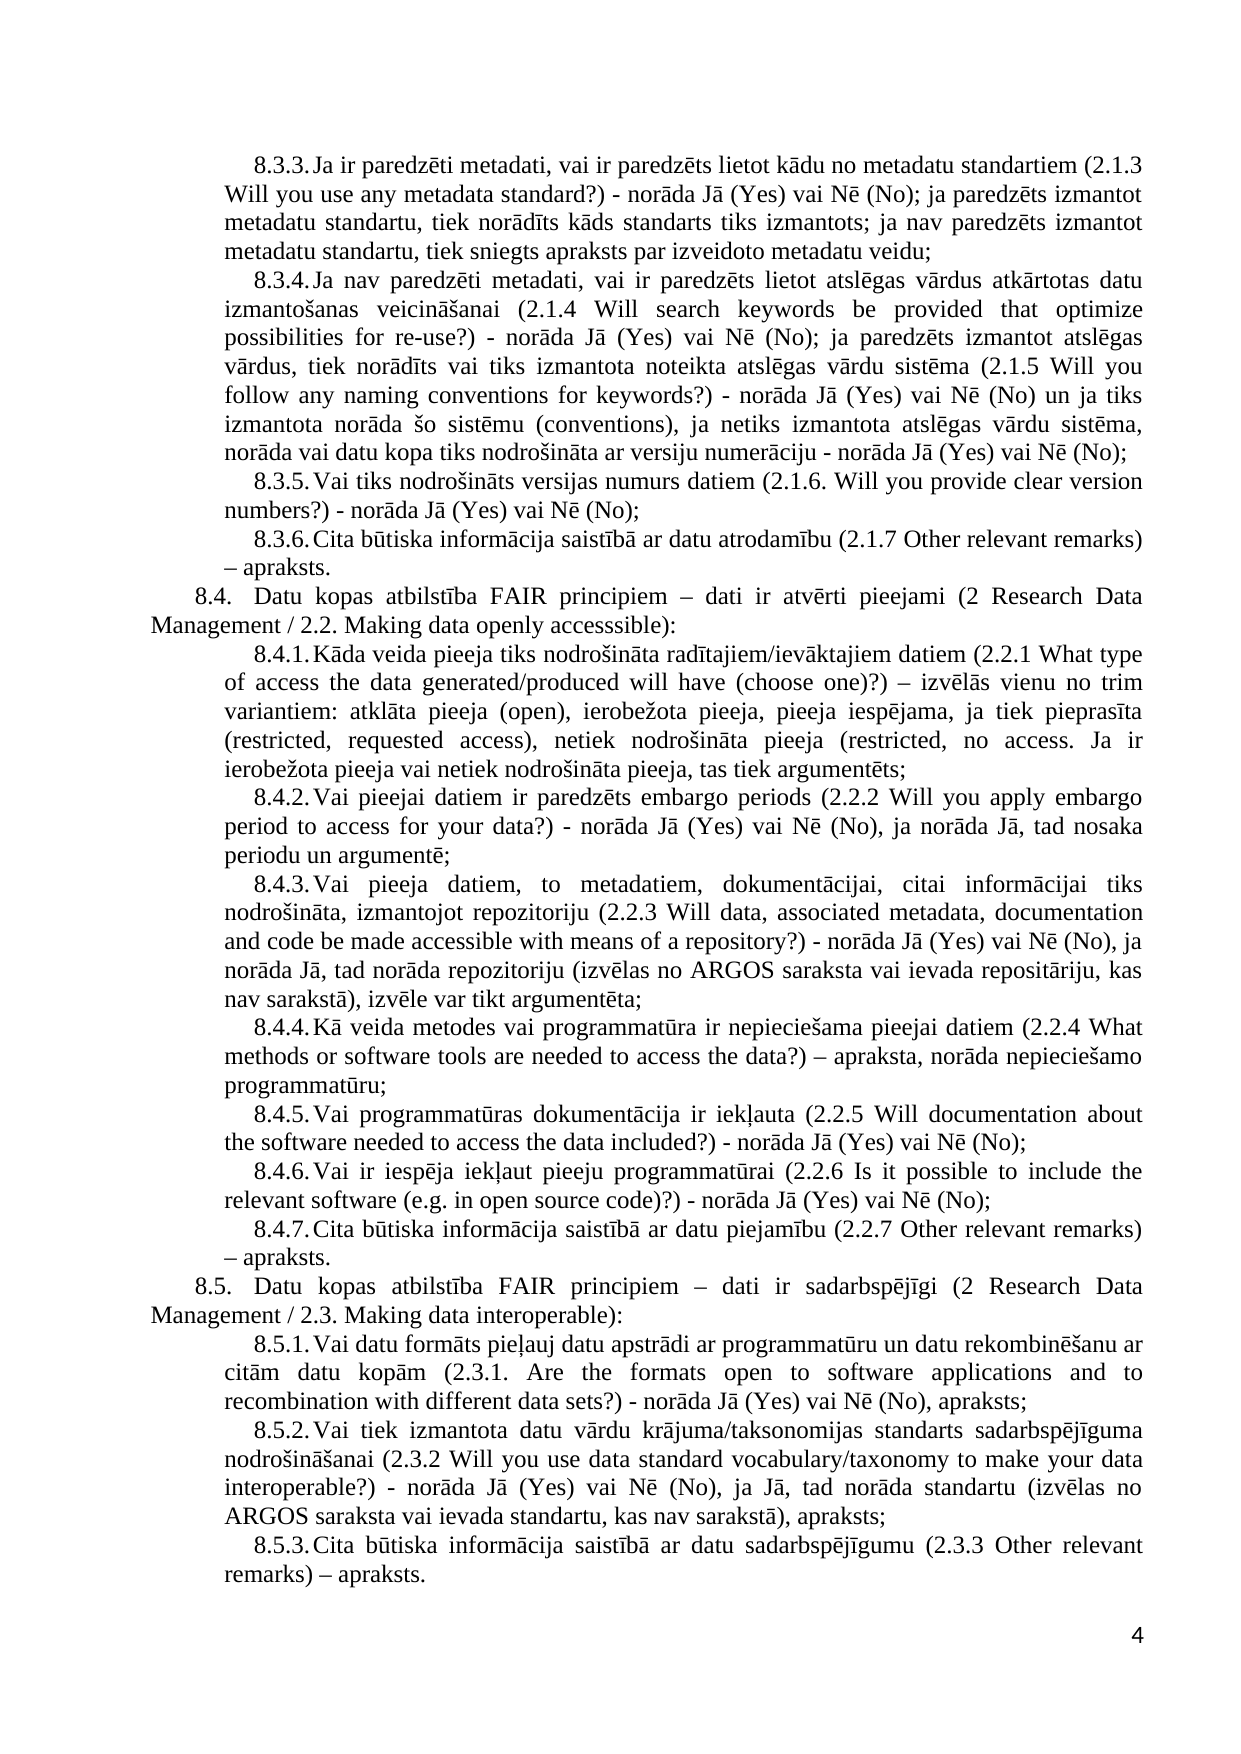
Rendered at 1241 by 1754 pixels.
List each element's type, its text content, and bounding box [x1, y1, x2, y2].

list Vai programmatūras dokumentācija ir iekļauta (2.2.5 Will documentation about the software needed to access the data included?) - norāda Jā (Yes) vai Nē (No); [224, 1099, 1144, 1156]
list Vai tiek izmantota datu vārdu krājuma/taksonomijas standarts sadarbspējīguma nodrošināšanai (2.3.2 Will you use data standard vocabulary/taxonomy to make your data interoperable?) - norāda Jā (Yes) vai Nē (No), ja Jā, tad norāda standartu (izvēlas no ARGOS saraksta vai ievada standartu, kas nav sarakstā), apraksts; [224, 1415, 1144, 1530]
list Kāda veida pieeja tiks nodrošināta radītajiem/ievāktajiem datiem (2.2.1 What type of access the data generated/produced will have (choose one)?) – izvēlās vienu no trim variantiem: atklāta pieeja (open), ierobežota pieeja, pieeja iespējama, ja tiek pieprasīta (restricted, requested access), netiek nodrošināta pieeja (restricted, no access. Ja ir ierobežota pieeja vai netiek nodrošināta pieeja, tas tiek argumentēts; [224, 639, 1144, 782]
list Datu kopas atbilstība FAIR principiem – dati ir atvērti pieejami (2 Research Data Management / 2.2. Making data openly accesssible): [150, 581, 1144, 639]
list Vai ir iespēja iekļaut pieeju programmatūrai (2.2.6 Is it possible to include the relevant software (e.g. in open source code)?) - norāda Jā (Yes) vai Nē (No); [224, 1156, 1144, 1214]
list Cita būtiska informācija saistībā ar datu piejamību (2.2.7 Other relevant remarks) – apraksts. [224, 1214, 1144, 1271]
list Vai tiks nodrošināts versijas numurs datiem (2.1.6. Will you provide clear version numbers?) - norāda Jā (Yes) vai Nē (No); [224, 466, 1144, 524]
list Vai pieejai datiem ir paredzēts embargo periods (2.2.2 Will you apply embargo period to access for your data?) - norāda Jā (Yes) vai Nē (No), ja norāda Jā, tad nosaka periodu un argumentē; [224, 782, 1144, 869]
list Cita būtiska informācija saistībā ar datu atrodamību (2.1.7 Other relevant remarks) – apraksts. [224, 524, 1144, 581]
list Vai pieeja datiem, to metadatiem, dokumentācijai, citai informācijai tiks nodrošināta, izmantojot repozitoriju (2.2.3 Will data, associated metadata, documentation and code be made accessible with means of a repository?) - norāda Jā (Yes) vai Nē (No), ja norāda Jā, tad norāda repozitoriju (izvēlas no ARGOS saraksta vai ievada repositāriju, kas nav sarakstā), izvēle var tikt argumentēta; [224, 869, 1144, 1012]
list Datu kopas atbilstība FAIR principiem – dati ir sadarbspējīgi (2 Research Data Management / 2.3. Making data interoperable): [150, 1271, 1144, 1329]
list Ja ir paredzēti metadati, vai ir paredzēts lietot kādu no metadatu standartiem (2.1.3 Will you use any metadata standard?) - norāda Jā (Yes) vai Nē (No); ja paredzēts izmantot metadatu standartu, tiek norādīts kāds standarts tiks izmantots; ja nav paredzēts izmantot metadatu standartu, tiek sniegts apraksts par izveidoto metadatu veidu; [224, 150, 1144, 265]
list Vai datu formāts pieļauj datu apstrādi ar programmatūru un datu rekombinēšanu ar citām datu kopām (2.3.1. Are the formats open to software applications and to recombination with different data sets?) - norāda Jā (Yes) vai Nē (No), apraksts; [224, 1329, 1144, 1415]
list Cita būtiska informācija saistībā ar datu sadarbspējīgumu (2.3.3 Other relevant remarks) – apraksts. [224, 1530, 1144, 1587]
list Ja nav paredzēti metadati, vai ir paredzēts lietot atslēgas vārdus atkārtotas datu izmantošanas veicināšanai (2.1.4 Will search keywords be provided that optimize possibilities for re-use?) - norāda Jā (Yes) vai Nē (No); ja paredzēts izmantot atslēgas vārdus, tiek norādīts vai tiks izmantota noteikta atslēgas vārdu sistēma (2.1.5 Will you follow any naming conventions for keywords?) - norāda Jā (Yes) vai Nē (No) un ja tiks izmantota norāda šo sistēmu (conventions), ja netiks izmantota atslēgas vārdu sistēma, norāda vai datu kopa tiks nodrošināta ar versiju numerāciju - norāda Jā (Yes) vai Nē (No); [224, 265, 1144, 466]
list Kā veida metodes vai programmatūra ir nepieciešama pieejai datiem (2.2.4 What methods or software tools are needed to access the data?) – apraksta, norāda nepieciešamo programmatūru; [224, 1012, 1144, 1099]
